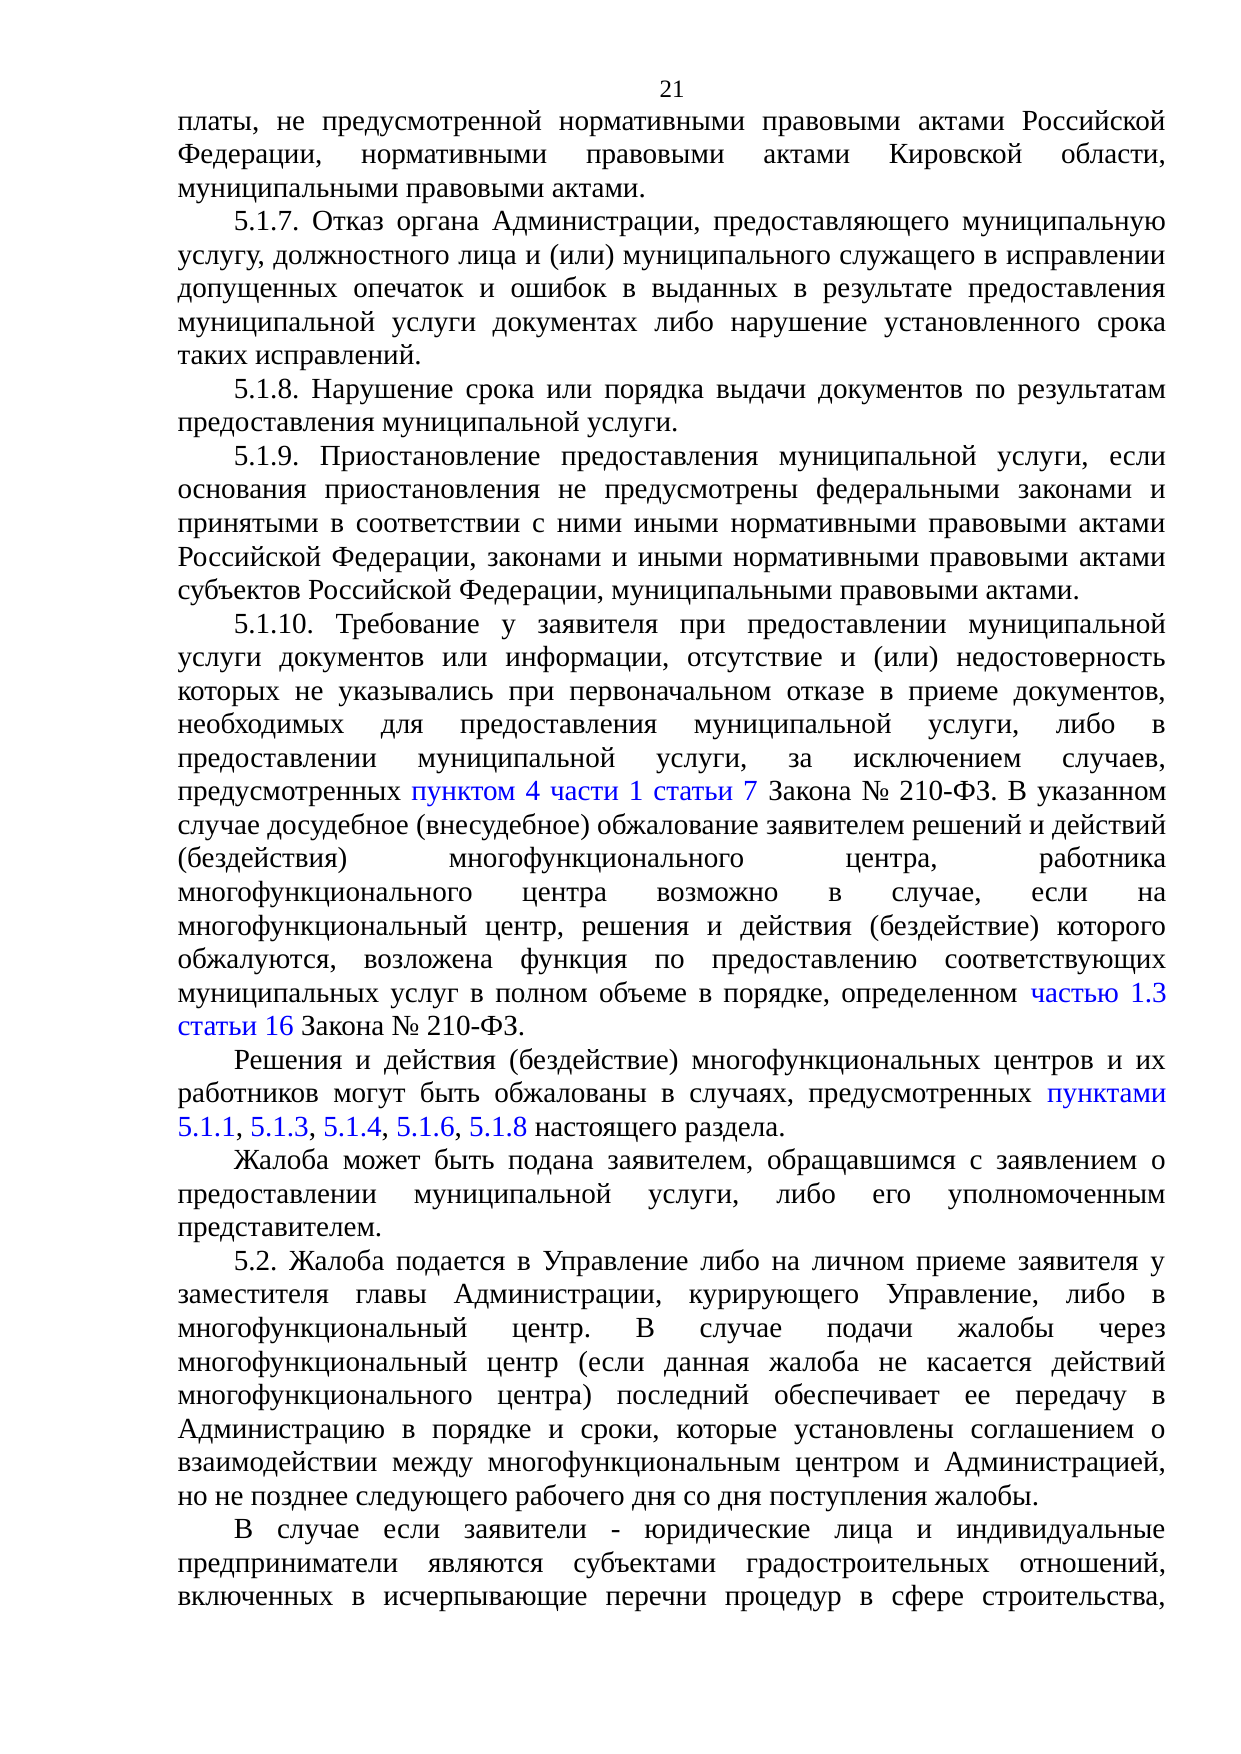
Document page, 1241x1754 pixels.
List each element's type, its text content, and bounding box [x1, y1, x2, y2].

text Жалоба может быть подана заявителем, обращавшимся с заявлением о предоставлении муниципальной услуги, либо его уполномоченным представителем. [177, 1142, 1167, 1243]
text 5.1.9. Приостановление предоставления муниципальной услуги, если основания приостановления не предусмотрены федеральными законами и принятыми в соответствии с ними иными нормативными правовыми актами Российской Федерации, законами и иными нормативными правовыми актами субъектов Российской Федерации, муниципальными правовыми актами. [177, 438, 1167, 606]
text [177, 1511, 1167, 1612]
text 5.1.7. Отказ органа Администрации, предоставляющего муниципальную услугу, должностного лица и (или) муниципального служащего в исправлении допущенных опечаток и ошибок в выданных в результате предоставления муниципальной услуги документах либо нарушение установленного срока таких исправлений. [177, 203, 1167, 371]
text 5.1.10. Требование у заявителя при предоставлении муниципальной услуги документов или информации, отсутствие и (или) недостоверность которых не указывались при первоначальном отказе в приеме документов, необходимых для предоставления муниципальной услуги, либо в предоставлении муниципальной услуги, за исключением случаев, предусмотренных пунктом 4 части 1 статьи 7 Закона № 210-ФЗ. В указанном случае досудебное (внесудебное) обжалование заявителем решений и действий (бездействия) многофункционального центра, работника многофункционального центра возможно в случае, если на многофункциональный центр, решения и действия (бездействие) которого обжалуются, возложена функция по предоставлению соответствующих муниципальных услуг в полном объеме в порядке, определенном частью 1.3 статьи 16 Закона № 210-ФЗ. [177, 606, 1167, 1042]
text Решения и действия (бездействие) многофункциональных центров и их работников могут быть обжалованы в случаях, предусмотренных пунктами 5.1.1, 5.1.3, 5.1.4, 5.1.6, 5.1.8 настоящего раздела. [177, 1042, 1167, 1142]
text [177, 103, 1167, 203]
text 5.1.8. Нарушение срока или порядка выдачи документов по результатам предоставления муниципальной услуги. [177, 371, 1167, 438]
text 5.2. Жалоба подается в Управление либо на личном приеме заявителя у заместителя главы Администрации, курирующего Управление, либо в многофункциональный центр. В случае подачи жалобы через многофункциональный центр (если данная жалоба не касается действий многофункционального центра) последний обеспечивает ее передачу в Администрацию в порядке и сроки, которые установлены соглашением о взаимодействии между многофункциональным центром и Администрацией, но не позднее следующего рабочего дня со дня поступления жалобы. [177, 1243, 1167, 1511]
